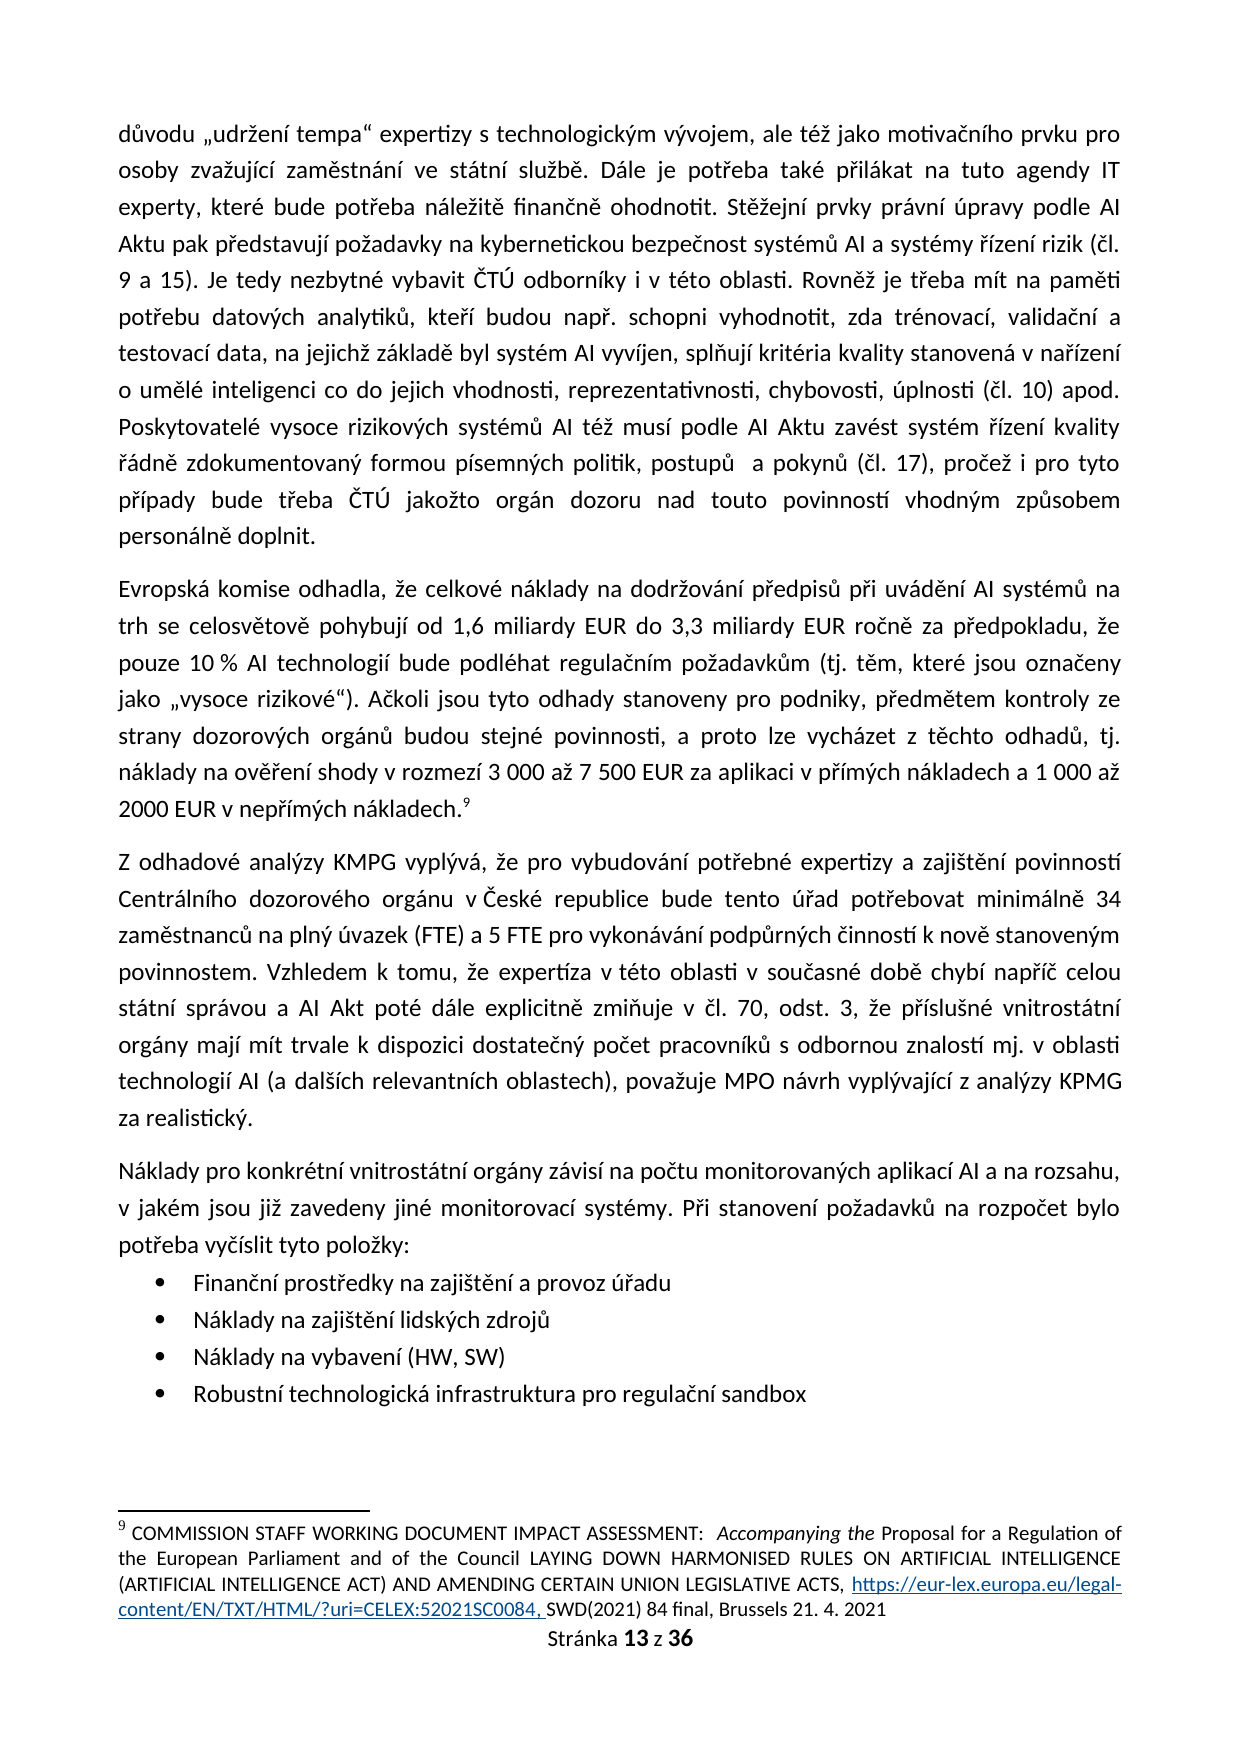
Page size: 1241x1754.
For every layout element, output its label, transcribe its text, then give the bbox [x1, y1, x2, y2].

list Robustní technologická infrastruktura pro regulační sandbox [156, 1378, 1122, 1409]
list Náklady na vybavení (HW, SW) [156, 1341, 1122, 1372]
list Finanční prostředky na zajištění a provoz úřadu [156, 1267, 1122, 1297]
text Evropská komise odhadla, že celkové náklady na dodržování předpisů při uvádění AI systémů na trh se celosvětově pohybují od 1,6 miliardy EUR do 3,3 miliardy EUR ročně za předpokladu, že pouze 10 % AI technologií bude podléhat regulačním požadavkům (tj. těm, které jsou označeny jako „vysoce rizikové“). Ačkoli jsou tyto odhady stanoveny pro podniky, předmětem kontroly ze strany dozorových orgánů budou stejné povinnosti, a proto lze vycházet z těchto odhadů, tj. náklady na ověření shody v rozmezí 3 000 až 7 500 EUR za aplikaci v přímých nákladech a 1 000 až 2000 EUR v nepřímých nákladech. [118, 573, 1122, 823]
text Náklady pro konkrétní vnitrostátní orgány závisí na počtu monitorovaných aplikací AI a na rozsahu, v jakém jsou již zavedeny jiné monitorovací systémy. Při stanovení požadavků na rozpočet bylo potřeba vyčíslit tyto položky: [118, 1155, 1122, 1260]
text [118, 118, 1122, 551]
text Z odhadové analýzy KMPG vyplývá, že pro vybudování potřebné expertizy a zajištění povinností Centrálního dozorového orgánu v České republice bude tento úřad potřebovat minimálně 34 zaměstnanců na plný úvazek (FTE) a 5 FTE pro vykonávání podpůrných činností k nově stanoveným povinnostem. Vzhledem k tomu, že expertíza v této oblasti v současné době chybí napříč celou státní správou a AI Akt poté dále explicitně zmiňuje v čl. 70, odst. 3, že příslušné vnitrostátní orgány mají mít trvale k dispozici dostatečný počet pracovníků s odbornou znalostí mj. v oblasti technologií AI (a dalších relevantních oblastech), považuje MPO návrh vyplývající z analýzy KPMG za realistický. [118, 846, 1122, 1133]
list Náklady na zajištění lidských zdrojů [156, 1304, 1122, 1334]
